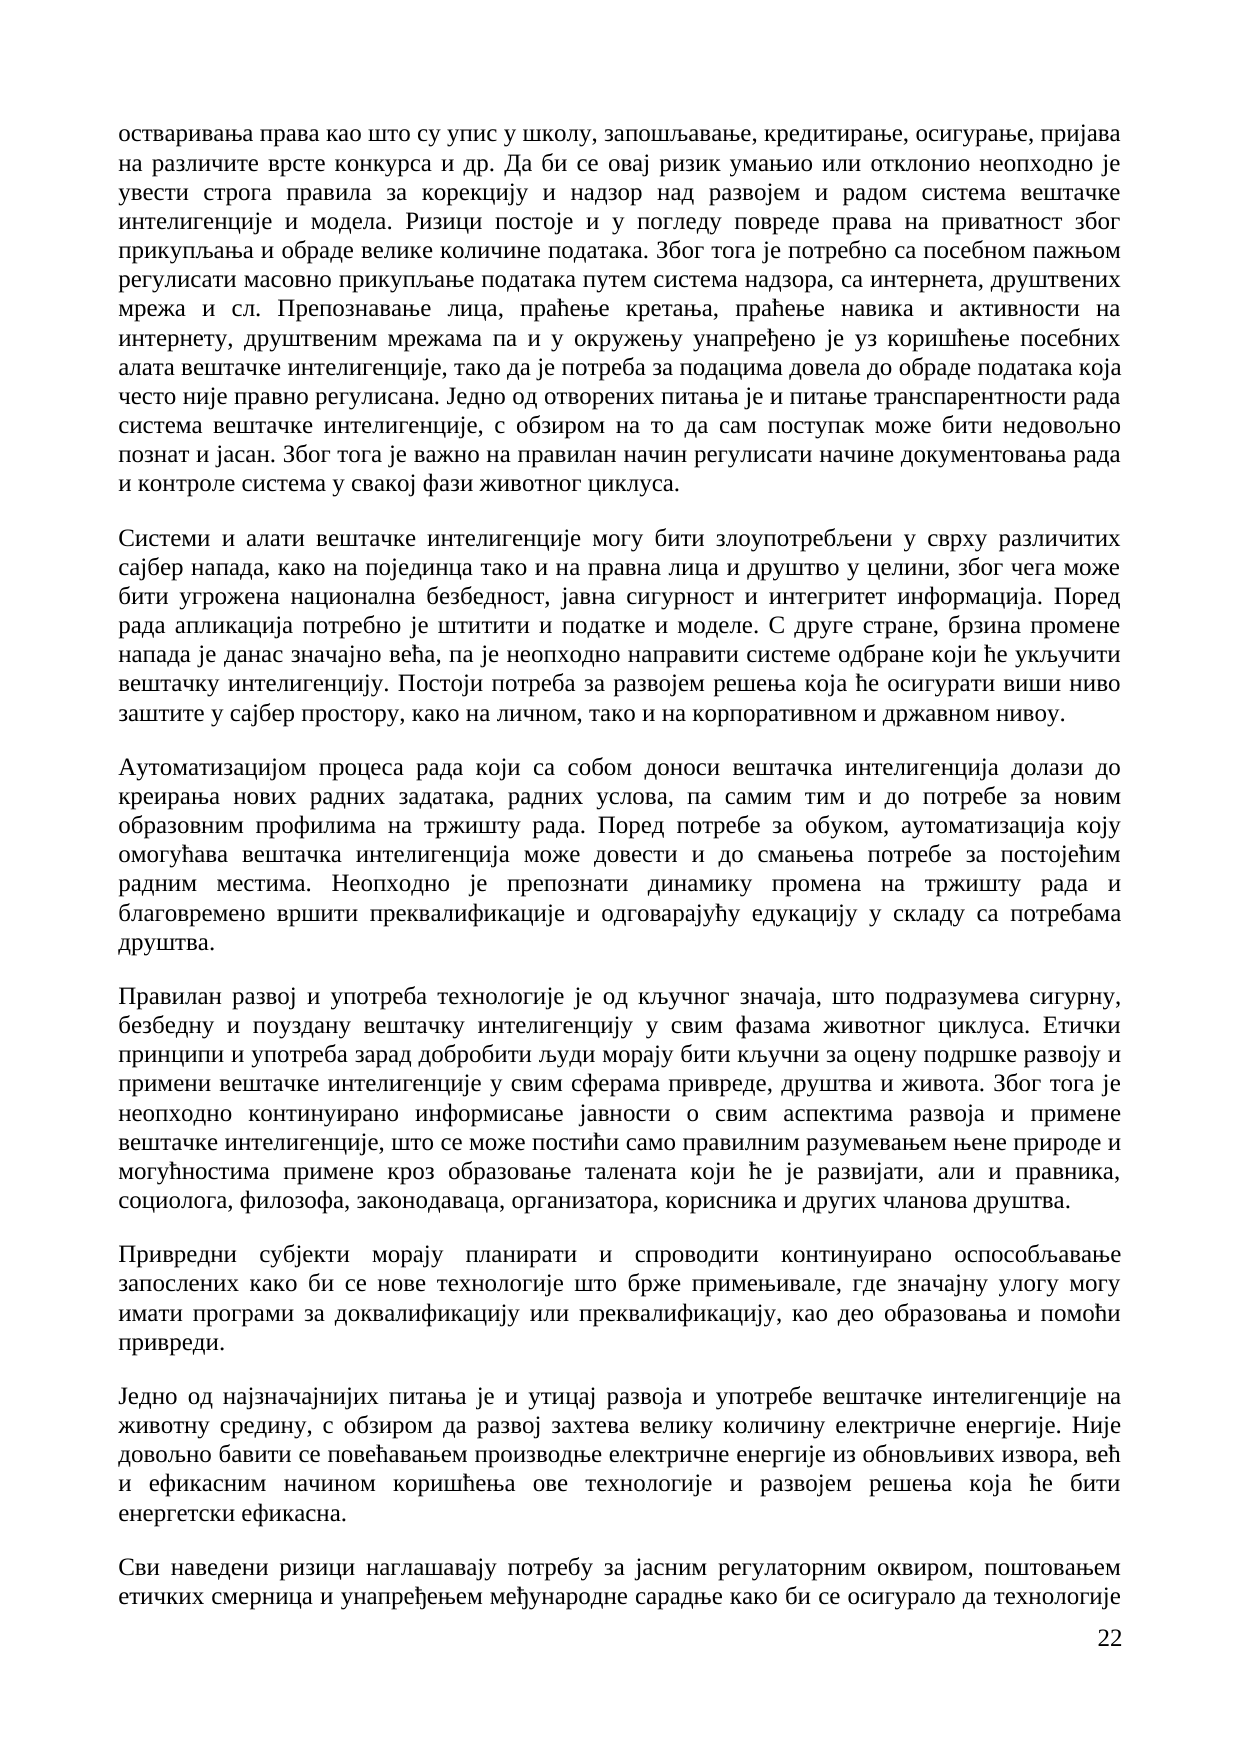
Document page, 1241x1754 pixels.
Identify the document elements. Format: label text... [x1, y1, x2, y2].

text Аутоматизацијом процеса рада који са собом доноси вештачка интелигенција долази до креирања нових радних задатака, радних услова, па самим тим и до потребе за новим образовним профилима на тржишту рада. Поред потребе за обуком, аутоматизација коју омогућава вештачка интелигенција може довести и до смањења потребе за постојећим радним местима. Неопходно је препознати динамику промена на тржишту рада и благовремено вршити преквалификације и одговарајућу едукацију у складу са потребама друштва. [118, 751, 1122, 956]
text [118, 1551, 1122, 1610]
text Једно од најзначајнијих питања је и утицај развоја и употребе вештачке интелигенције на животну средину, с обзиром да развој захтева велику количину електричне енергије. Није довољно бавити се повећавањем производње електричне енергије из обновљивих извора, већ и ефикасним начином коришћења ове технологије и развојем решења која ће бити енергетски ефикасна. [118, 1381, 1122, 1526]
text Системи и алати вештачке интелигенције могу бити злоупотребљени у сврху различитих сајбер напада, како на појединца тако и на правна лица и друштво у целини, због чега може бити угрожена национална безбедност, јавна сигурност и интегритет информација. Поред рада апликација потребно је штитити и податке и моделе. С друге стране, брзина промене напада је данас значајно већа, па је неопходно направити системе одбране који ће укључити вештачку интелигенцију. Постоји потреба за развојем решења која ће осигурати виши ниво заштите у сајбер простору, како на личном, тако и на корпоративном и државном нивоу. [118, 522, 1122, 726]
text Привредни субјекти морају планирати и спроводити континуирано оспособљавање запослених како би се нове технологије што брже примењивале, где значајну улогу могу имати програми за доквалификацију или преквалификацију, као део образовања и помоћи привреди. [118, 1239, 1122, 1356]
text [118, 118, 1122, 497]
text Правилан развој и употреба технологије је од кључног значаја, што подразумева сигурну, безбедну и поуздану вештачку интелигенцију у свим фазама животног циклуса. Етички принципи и употреба зарад добробити људи морају бити кључни за оцену подршке развоју и примени вештачке интелигенције у свим сферама привреде, друштва и живота. Због тога је неопходно континуирано информисање јавности о свим аспектима развоја и примене вештачке интелигенције, што се може постићи само правилним разумевањем њене природе и могућностима примене кроз образовање талената који ће је развијати, али и правника, социолога, филозофа, законодаваца, организатора, корисника и других чланова друштва. [118, 981, 1122, 1214]
